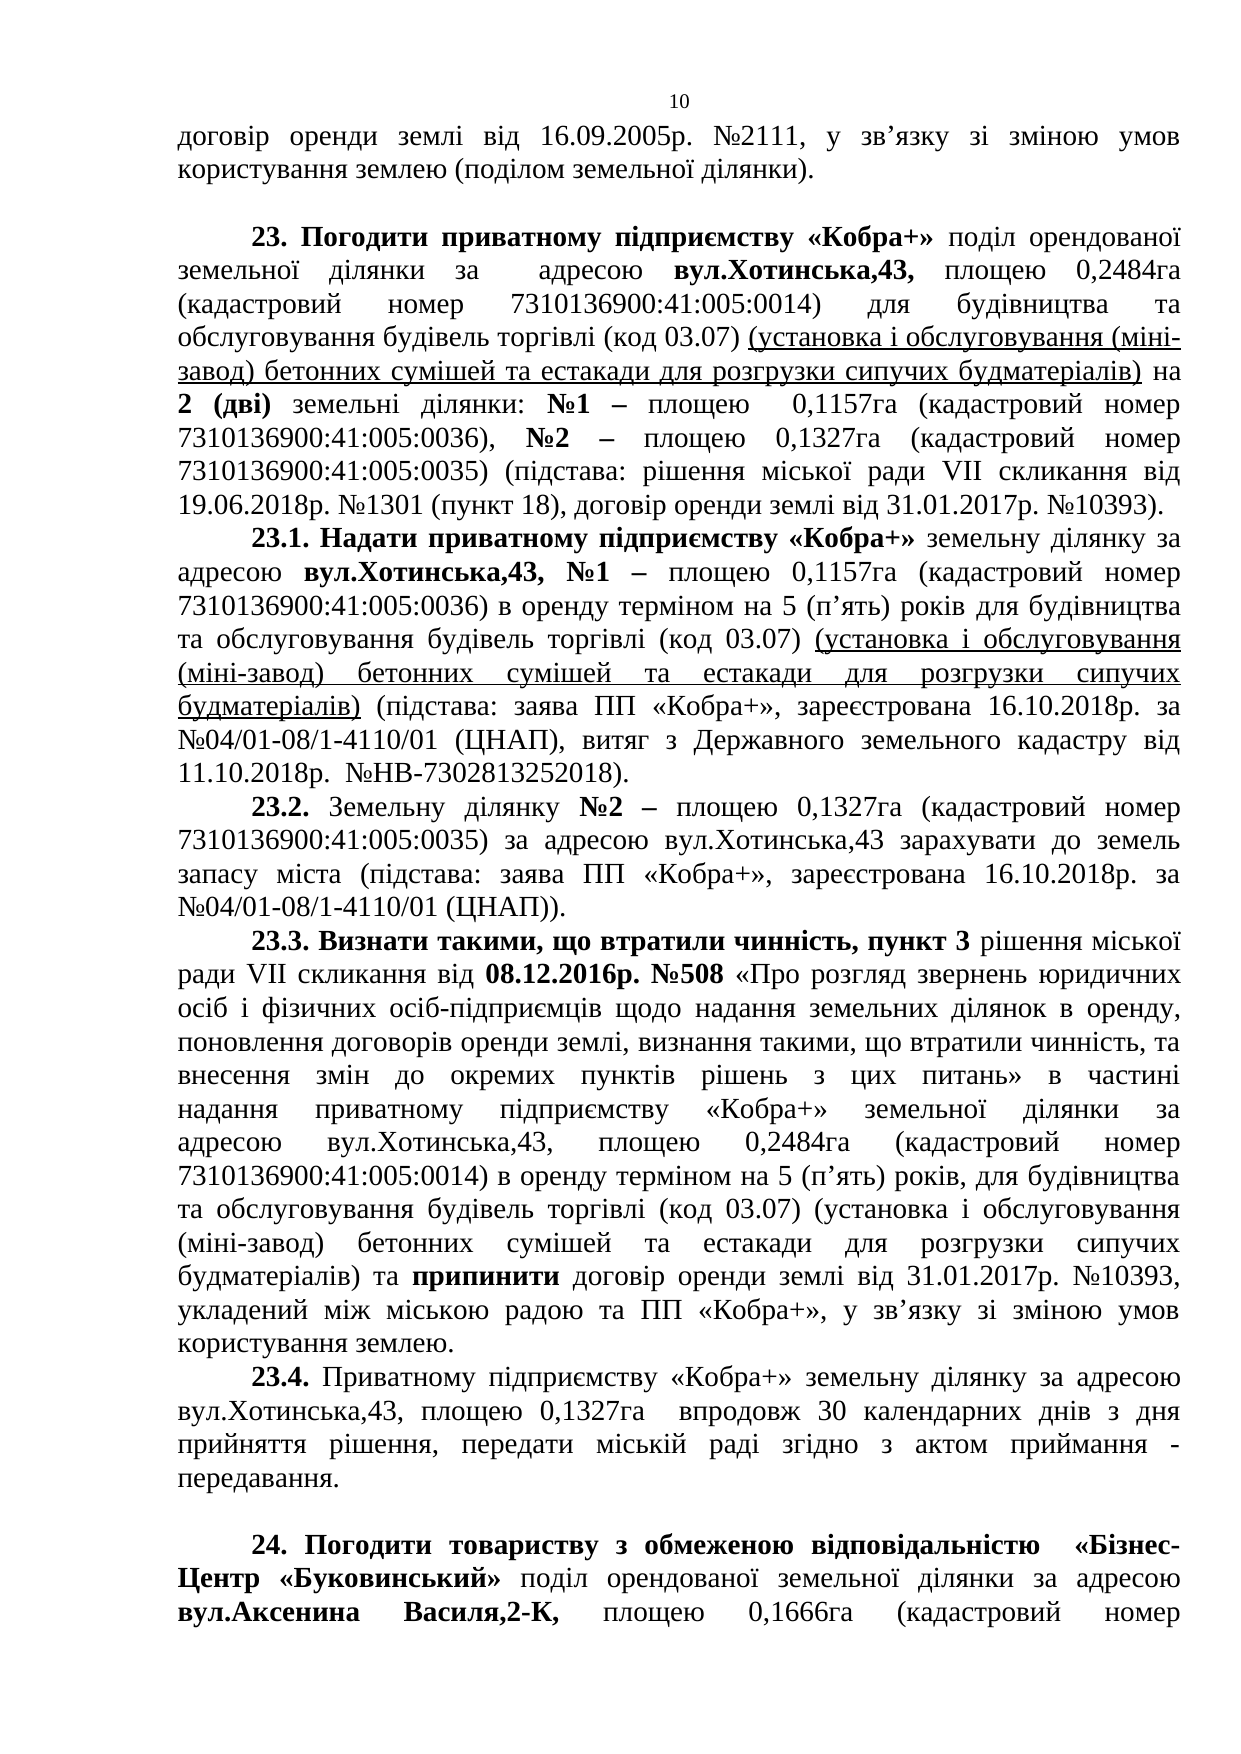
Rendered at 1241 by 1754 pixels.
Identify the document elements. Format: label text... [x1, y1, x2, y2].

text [177, 1527, 1181, 1627]
text 23.4. Приватному підприємству «Кобра+» земельну ділянку за адресою вул.Хотинська,43, площею 0,1327га впродовж 30 календарних днів з дня прийняття рішення, передати міській раді згідно з актом приймання -передавання. [177, 1359, 1181, 1493]
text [177, 118, 1181, 185]
text 23.2. Земельну ділянку №2 – площею 0,1327га (кадастровий номер 7310136900:41:005:0035) за адресою вул.Хотинська,43 зарахувати до земель запасу міста (підстава: заява ПП «Кобра+», зареєстрована 16.10.2018р. за №04/01-08/1-4110/01 (ЦНАП)). [177, 789, 1181, 923]
text 23.1. Надати приватному підприємству «Кобра+» земельну ділянку за адресою вул.Хотинська,43, №1 – площею 0,1157га (кадастровий номер 7310136900:41:005:0036) в оренду терміном на 5 (п’ять) років для будівництва та обслуговування будівель торгівлі (код 03.07) (установка і обслуговування (міні-завод) бетонних сумішей та естакади для розгрузки сипучих будматеріалів) (підстава: заява ПП «Кобра+», зареєстрована 16.10.2018р. за №04/01-08/1-4110/01 (ЦНАП), витяг з Державного земельного кадастру від 11.10.2018р. №НВ-7302813252018). [177, 521, 1181, 684]
text 23.1. Надати приватному підприємству «Кобра+» земельну ділянку за адресою вул.Хотинська,43, №1 – площею 0,1157га (кадастровий номер 7310136900:41:005:0036) в оренду терміном на 5 (п’ять) років для будівництва та обслуговування будівель торгівлі (код 03.07) (установка і обслуговування (міні-завод) бетонних сумішей та естакади для розгрузки сипучих будматеріалів) (підстава: заява ПП «Кобра+», зареєстрована 16.10.2018р. за №04/01-08/1-4110/01 (ЦНАП), витяг з Державного земельного кадастру від 11.10.2018р. №НВ-7302813252018). [177, 685, 1181, 789]
text 23. Погодити приватному підприємству «Кобра+» поділ орендованої земельної ділянки за адресою вул.Хотинська,43, площею 0,2484га (кадастровий номер 7310136900:41:005:0014) для будівництва та обслуговування будівель торгівлі (код 03.07) (установка і обслуговування (міні-завод) бетонних сумішей та естакади для розгрузки сипучих будматеріалів) на 2 (дві) земельні ділянки: №1 – площею 0,1157га (кадастровий номер 7310136900:41:005:0036), №2 – площею 0,1327га (кадастровий номер 7310136900:41:005:0035) (підстава: рішення міської ради VIІ скликання від 19.06.2018р. №1301 (пункт 18), договір оренди землі від 31.01.2017р. №10393). [177, 219, 1181, 521]
text 23.3. Визнати такими, що втратили чинність, пункт 3 рішення міської ради VІІ скликання від 08.12.2016р. №508 «Про розгляд звернень юридичних осіб і фізичних осіб-підприємців щодо надання земельних ділянок в оренду, поновлення договорів оренди землі, визнання такими, що втратили чинність, та внесення змін до окремих пунктів рішень з цих питань» в частині надання приватному підприємству «Кобра+» земельної ділянки за адресою вул.Хотинська,43, площею 0,2484га (кадастровий номер 7310136900:41:005:0014) в оренду терміном на 5 (п’ять) років, для будівництва та обслуговування будівель торгівлі (код 03.07) (установка і обслуговування (міні-завод) бетонних сумішей та естакади для розгрузки сипучих будматеріалів) та припинити договір оренди землі від 31.01.2017р. №10393, укладений між міською радою та ПП «Кобра+», у зв’язку зі зміною умов користування землею. [177, 923, 1181, 1359]
